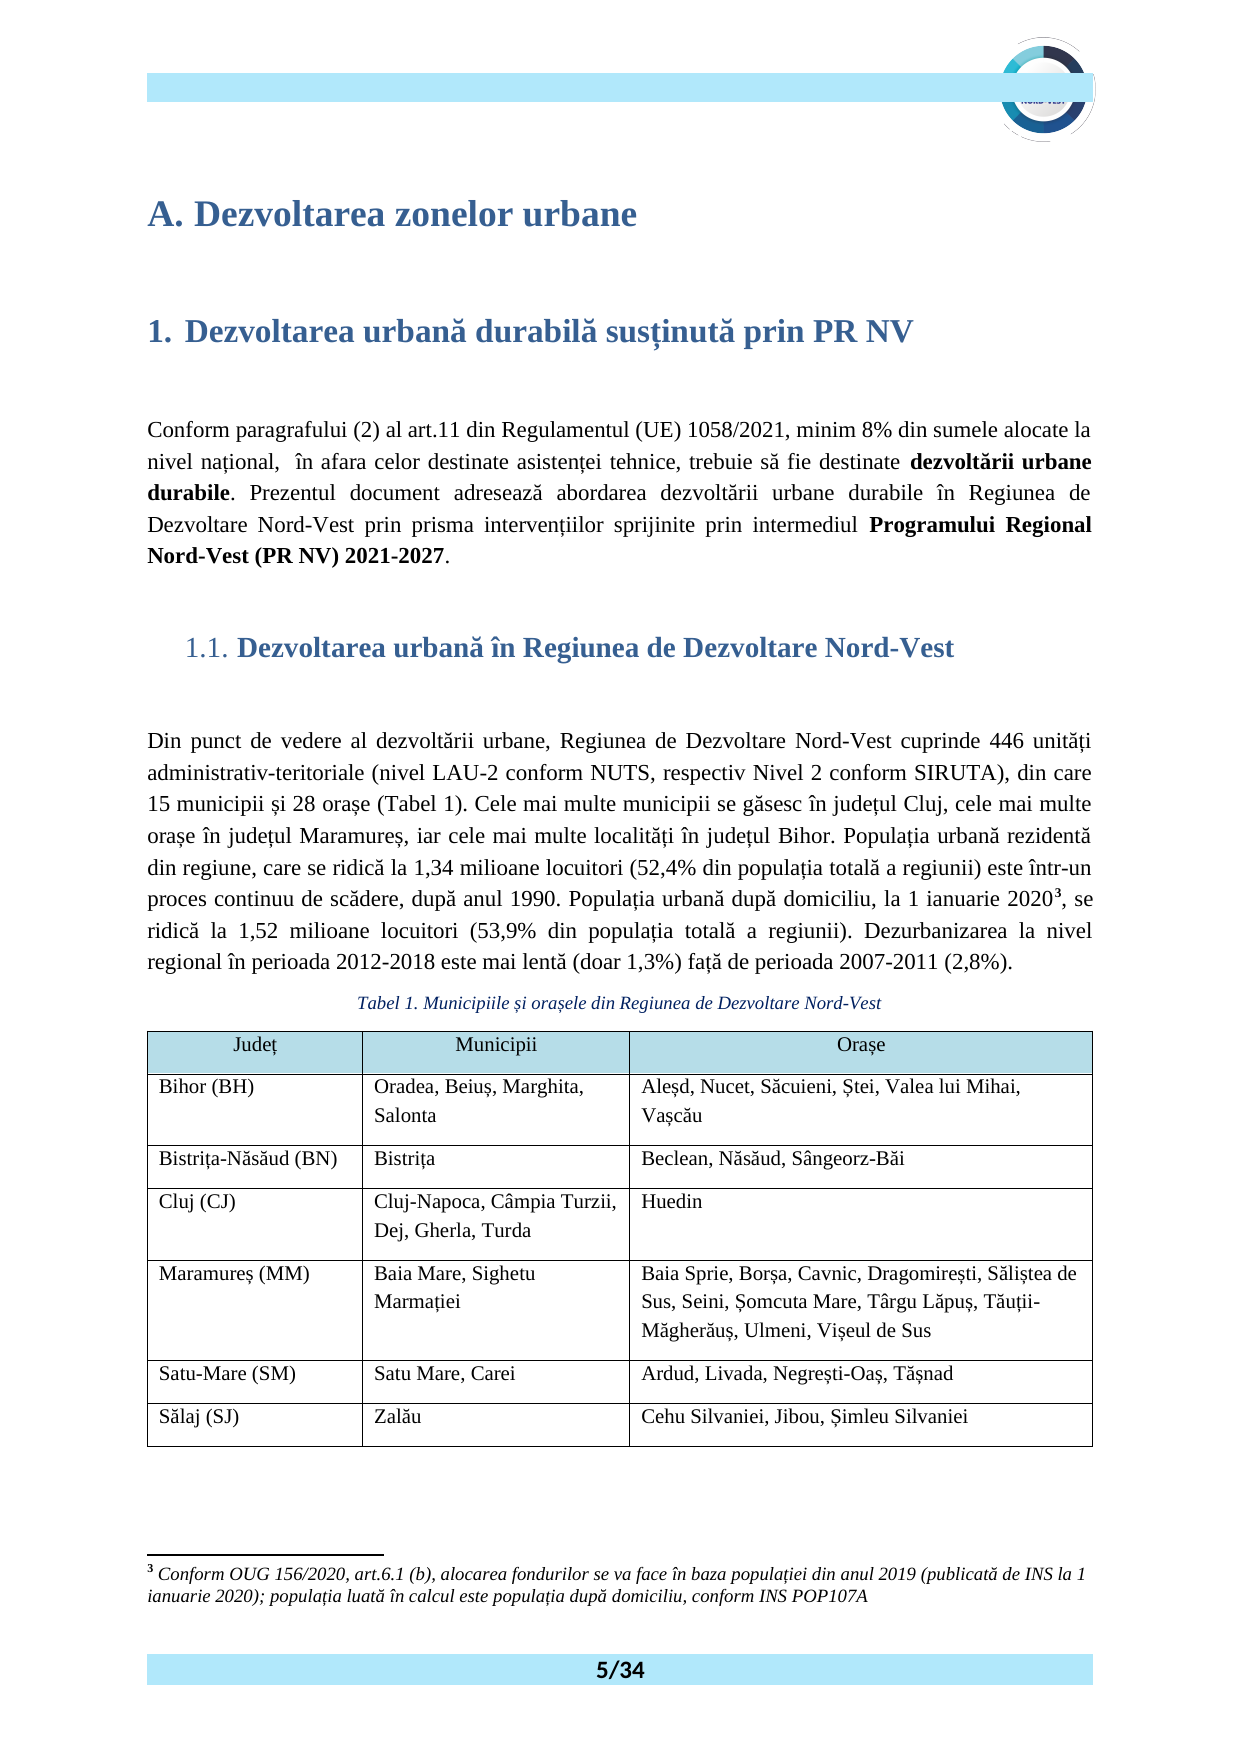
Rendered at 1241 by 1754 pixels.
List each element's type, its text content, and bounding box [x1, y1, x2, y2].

table_cell Maramureș (MM) [148, 1261, 362, 1360]
table_header Municipii [363, 1032, 629, 1073]
text Din punct de vedere al dezvoltării urbane, Regiunea de Dezvoltare Nord-Vest cuprinde 446 unități administrativ-teritoriale (nivel LAU-2 conform NUTS, respectiv Nivel 2 conform SIRUTA), din care 15 municipii și 28 orașe (Tabel 1). Cele mai multe municipii se găsesc în județul Cluj, cele mai multe orașe în județul Maramureș, iar cele mai multe localități în județul Bihor. Populația urbană rezidentă din regiune, care se ridică la 1,34 milioane locuitori (52,4% din populația totală a regiunii) este într-un proces continuu de scădere, după anul 1990. Populația urbană după domiciliu, la 1 ianuarie 2020, se ridică la 1,52 milioane locuitori (53,9% din populația totală a regiunii). Dezurbanizarea la nivel regional în perioada 2012-2018 este mai lentă (doar 1,3%) față de perioada 2007-2011 (2,8%). [147, 727, 1093, 974]
picture [991, 37, 1096, 142]
table_cell Cehu Silvaniei, Jibou, Șimleu Silvaniei [630, 1404, 1092, 1446]
table_cell Aleșd, Nucet, Săcuieni, Ștei, Valea lui Mihai, Vașcău [630, 1075, 1092, 1145]
table_cell Baia Sprie, Borșa, Cavnic, Dragomirești, Săliștea de Sus, Seini, Șomcuta Mare, Târgu Lăpuș, Tăuții-Măgherăuș, Ulmeni, Vișeul de Sus [630, 1261, 1092, 1360]
table_cell Bistrița [363, 1146, 629, 1188]
table_cell Baia Mare, Sighetu Marmației [363, 1261, 629, 1360]
table_cell Huedin [630, 1189, 1092, 1259]
table_header Orașe [630, 1032, 1092, 1073]
table_cell Satu Mare, Carei [363, 1361, 629, 1403]
text Conform paragrafului (2) al art.11 din Regulamentul (UE) 1058/2021, minim 8% din sumele alocate la nivel național, în afara celor destinate asistenței tehnice, trebuie să fie destinate dezvoltării urbane durabile. Prezentul document adresează abordarea dezvoltării urbane durabile în Regiunea de Dezvoltare Nord-Vest prin prisma intervențiilor sprijinite prin intermediul Programului Regional Nord-Vest (PR NV) 2021-2027. [147, 416, 1092, 569]
text Tabel 1. Municipiile și orașele din Regiunea de Dezvoltare Nord-Vest [147, 992, 1093, 1014]
table_cell Zalău [363, 1404, 629, 1446]
table_header Județ [148, 1032, 362, 1073]
table_cell Cluj (CJ) [148, 1189, 362, 1259]
table_cell Oradea, Beiuș, Marghita, Salonta [363, 1075, 629, 1145]
table_cell Ardud, Livada, Negrești-Oaș, Tășnad [630, 1361, 1092, 1403]
subtitle Dezvoltarea urbană în Regiunea de Dezvoltare Nord-Vest [184, 631, 1093, 664]
table_cell Satu-Mare (SM) [148, 1361, 362, 1403]
table_cell Bistrița-Năsăud (BN) [148, 1146, 362, 1188]
table_cell Sălaj (SJ) [148, 1404, 362, 1446]
table_cell Cluj-Napoca, Câmpia Turzii, Dej, Gherla, Turda [363, 1189, 629, 1259]
table_cell Bihor (BH) [148, 1075, 362, 1145]
table_cell Beclean, Năsăud, Sângeorz-Băi [630, 1146, 1092, 1188]
subtitle Dezvoltarea zonelor urbane [147, 191, 1093, 234]
subtitle Dezvoltarea urbană durabilă susținută prin PR NV [147, 312, 1093, 350]
